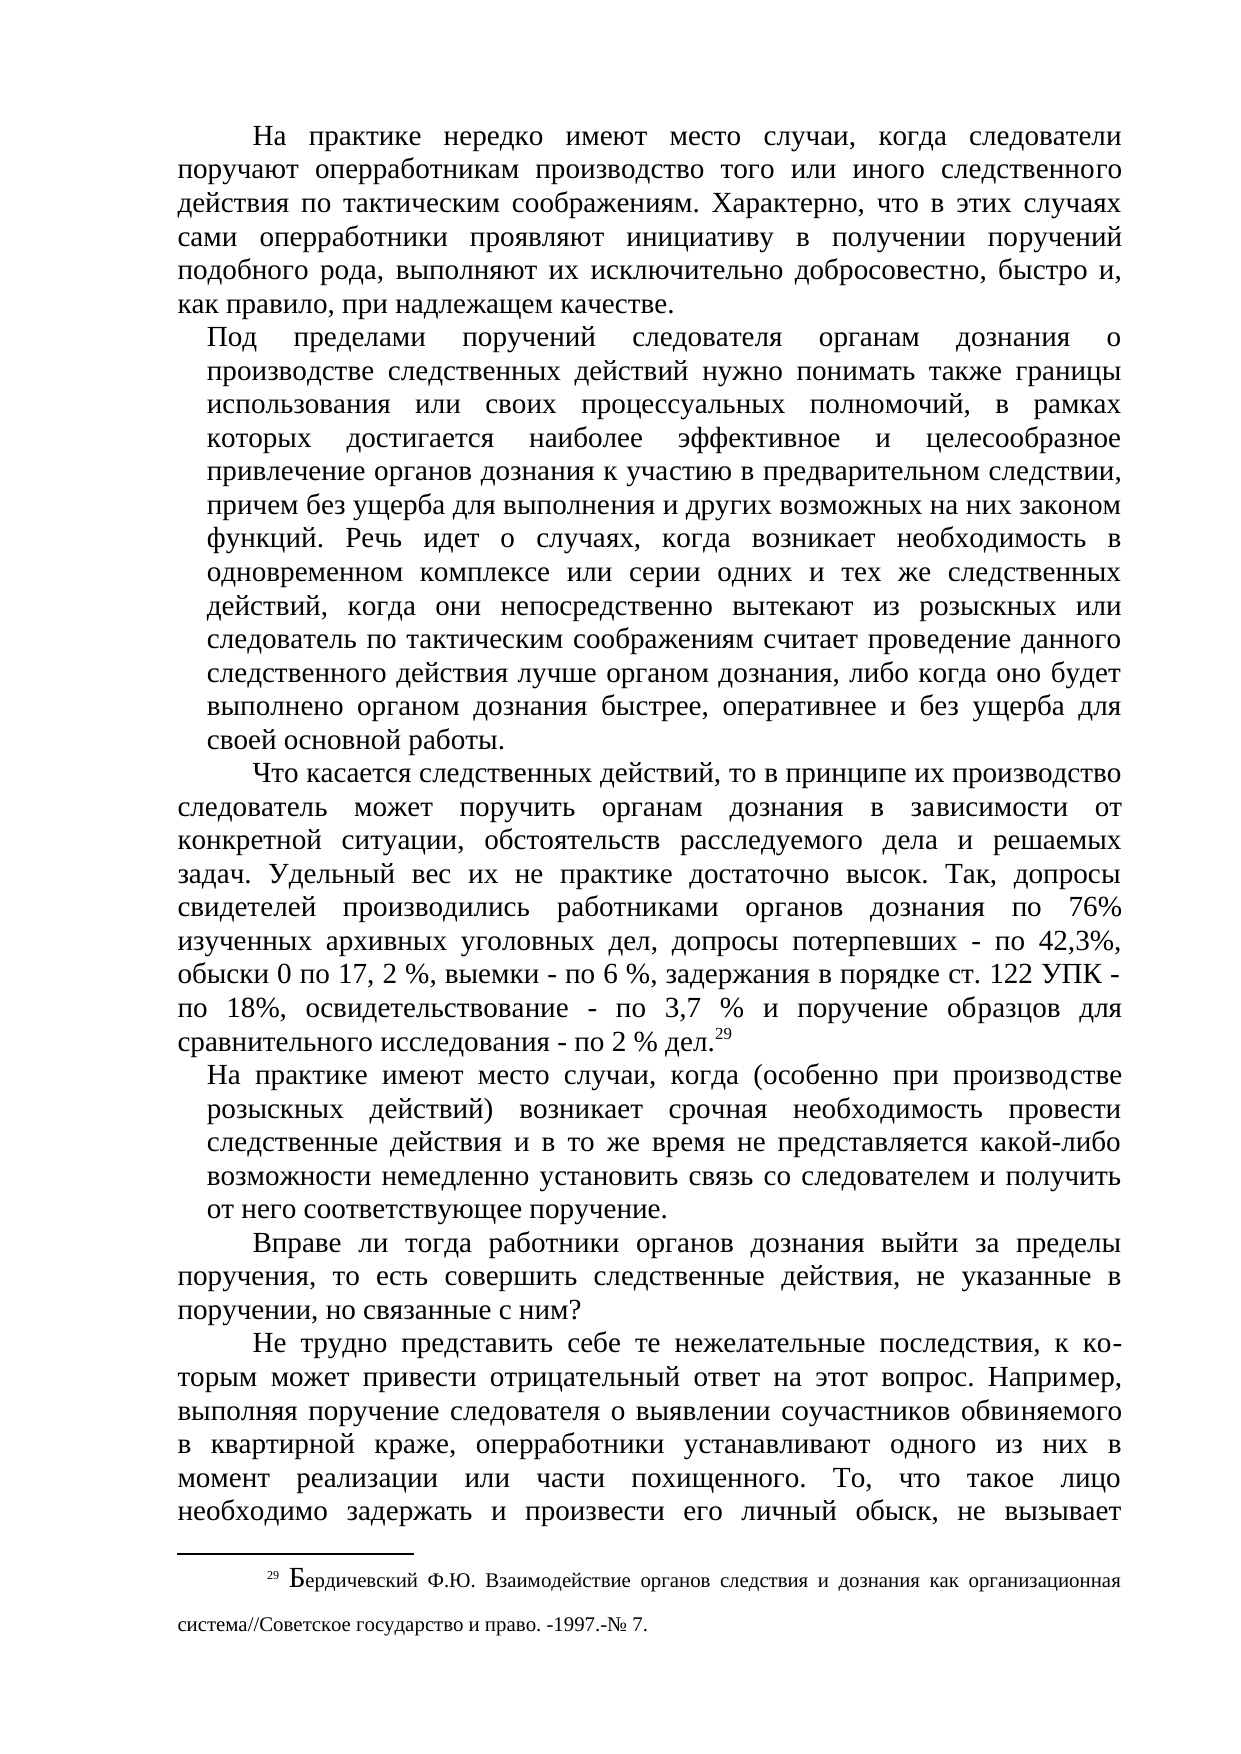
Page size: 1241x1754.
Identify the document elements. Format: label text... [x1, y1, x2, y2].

text На практике имеют место случаи, когда (особенно при производстве розыскных действий) возникает срочная необходимость провести следственные действия и в то же время не представляется какой-либо возможности немедленно установить связь со следователем и получить от него соответствующее поручение. [207, 1057, 1122, 1225]
text Под пределами поручений следователя органам дознания о производстве следственных действий нужно понимать также границы использования или своих процессуальных полномочий, в рамках которых достигается наиболее эффективное и целесообразное привлечение органов дознания к участию в предварительном следствии, причем без ущерба для выполнения и других возможных на них законом функций. Речь идет о случаях, когда возникает необходимость в одновременном комплексе или серии одних и тех же следственных действий, когда они непосредственно вытекают из розыскных или следователь по тактическим соображениям считает проведение данного следственного действия лучше органом дознания, либо когда оно будет выполнено органом дознания быстрее, оперативнее и без ущерба для своей основной работы. [207, 319, 1122, 755]
text На практике нередко имеют место случаи, когда следователи поручают оперработникам производство того или иного следственного действия по тактическим соображениям. Характерно, что в этих случаях сами оперработники проявляют инициативу в получении поручений подобного рода, выполняют их исключительно добросовестно, быстро и, как правило, при надлежащем качестве. [177, 118, 1122, 319]
text Что касается следственных действий, то в принципе их производство следователь может поручить органам дознания в зависимости от конкретной ситуации, обстоятельств расследуемого дела и решаемых задач. Удельный вес их не практике достаточно высок. Так, допросы свидетелей производились работниками органов дознания по 76% изученных архивных уголовных дел, допросы потерпевших - по 42,3%, обыски 0 по 17, 2 %, выемки - по 6 %, задержания в порядке ст. 122 УПК - по 18%, освидетельствование - по 3,7 % и поручение образцов для сравнительного исследования - по 2 % дел. [177, 755, 1122, 1057]
text Вправе ли тогда работники органов дознания выйти за пределы поручения, то есть совершить следственные действия, не указанные в поручении, но связанные с ним? [177, 1225, 1122, 1326]
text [177, 1326, 1122, 1527]
